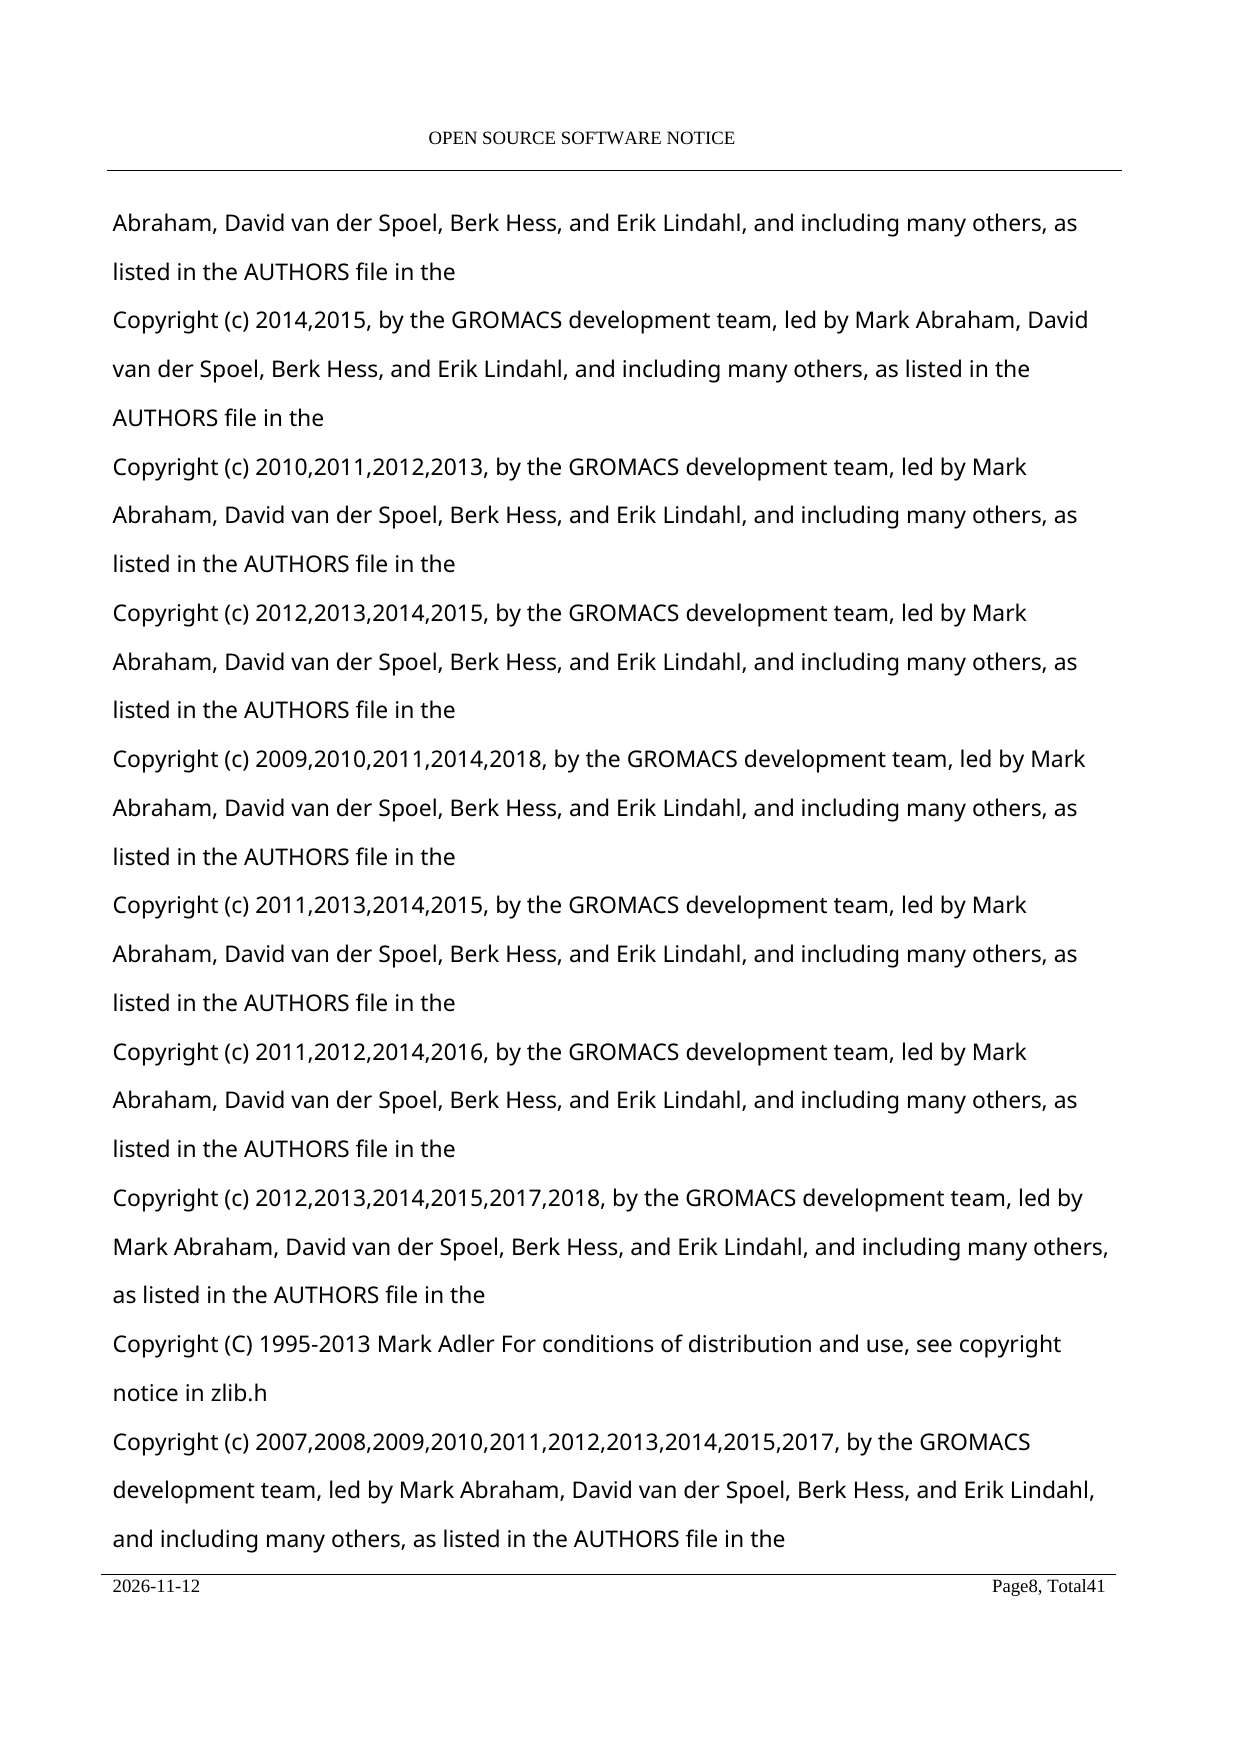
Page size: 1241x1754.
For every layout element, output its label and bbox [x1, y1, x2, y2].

text [112, 206, 1128, 1555]
